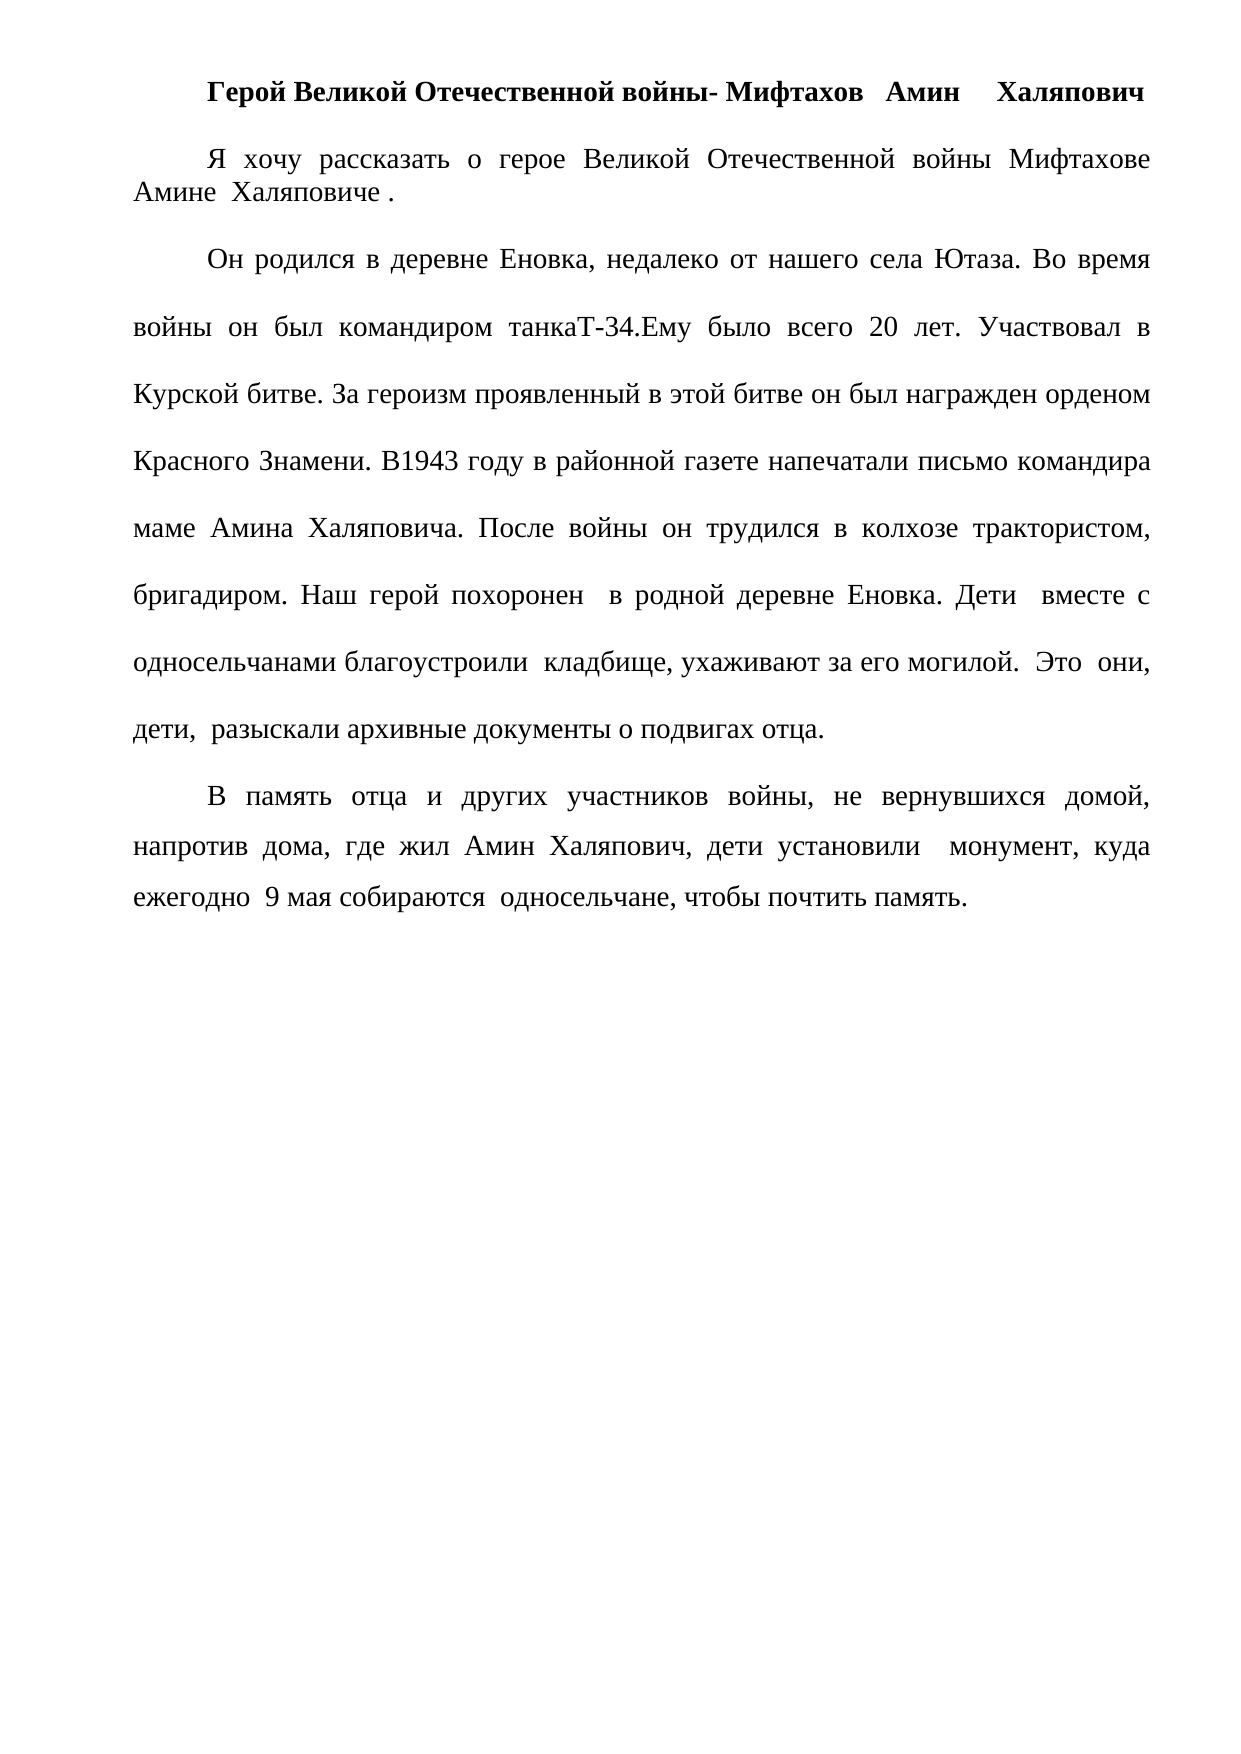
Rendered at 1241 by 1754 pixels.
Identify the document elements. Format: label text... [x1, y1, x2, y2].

text Герой Великой Отечественной войны- Мифтахов Амин Халяпович [133, 74, 1152, 107]
text Я хочу рассказать о герое Великой Отечественной войны Мифтахове Амине Халяповиче . [133, 141, 1152, 208]
text Он родился в деревне Еновка, недалеко от нашего села Ютаза. Во время войны он был командиром танкаТ-34.Ему было всего 20 лет. Участвовал в Курской битве. За героизм проявленный в этой битве он был награжден орденом Красного Знамени. В1943 году в районной газете напечатали письмо командира маме Амина Халяповича. После войны он трудился в колхозе трактористом, бригадиром. Наш герой похоронен в родной деревне Еновка. Дети вместе с односельчанами благоустроили кладбище, ухаживают за его могилой. Это они, дети, разыскали архивные документы о подвигах отца. [133, 242, 1152, 745]
text В память отца и других участников войны, не вернувшихся домой, напротив дома, где жил Амин Халяпович, дети установили монумент, куда ежегодно 9 мая собираются односельчане, чтобы почтить память. [133, 778, 1152, 912]
